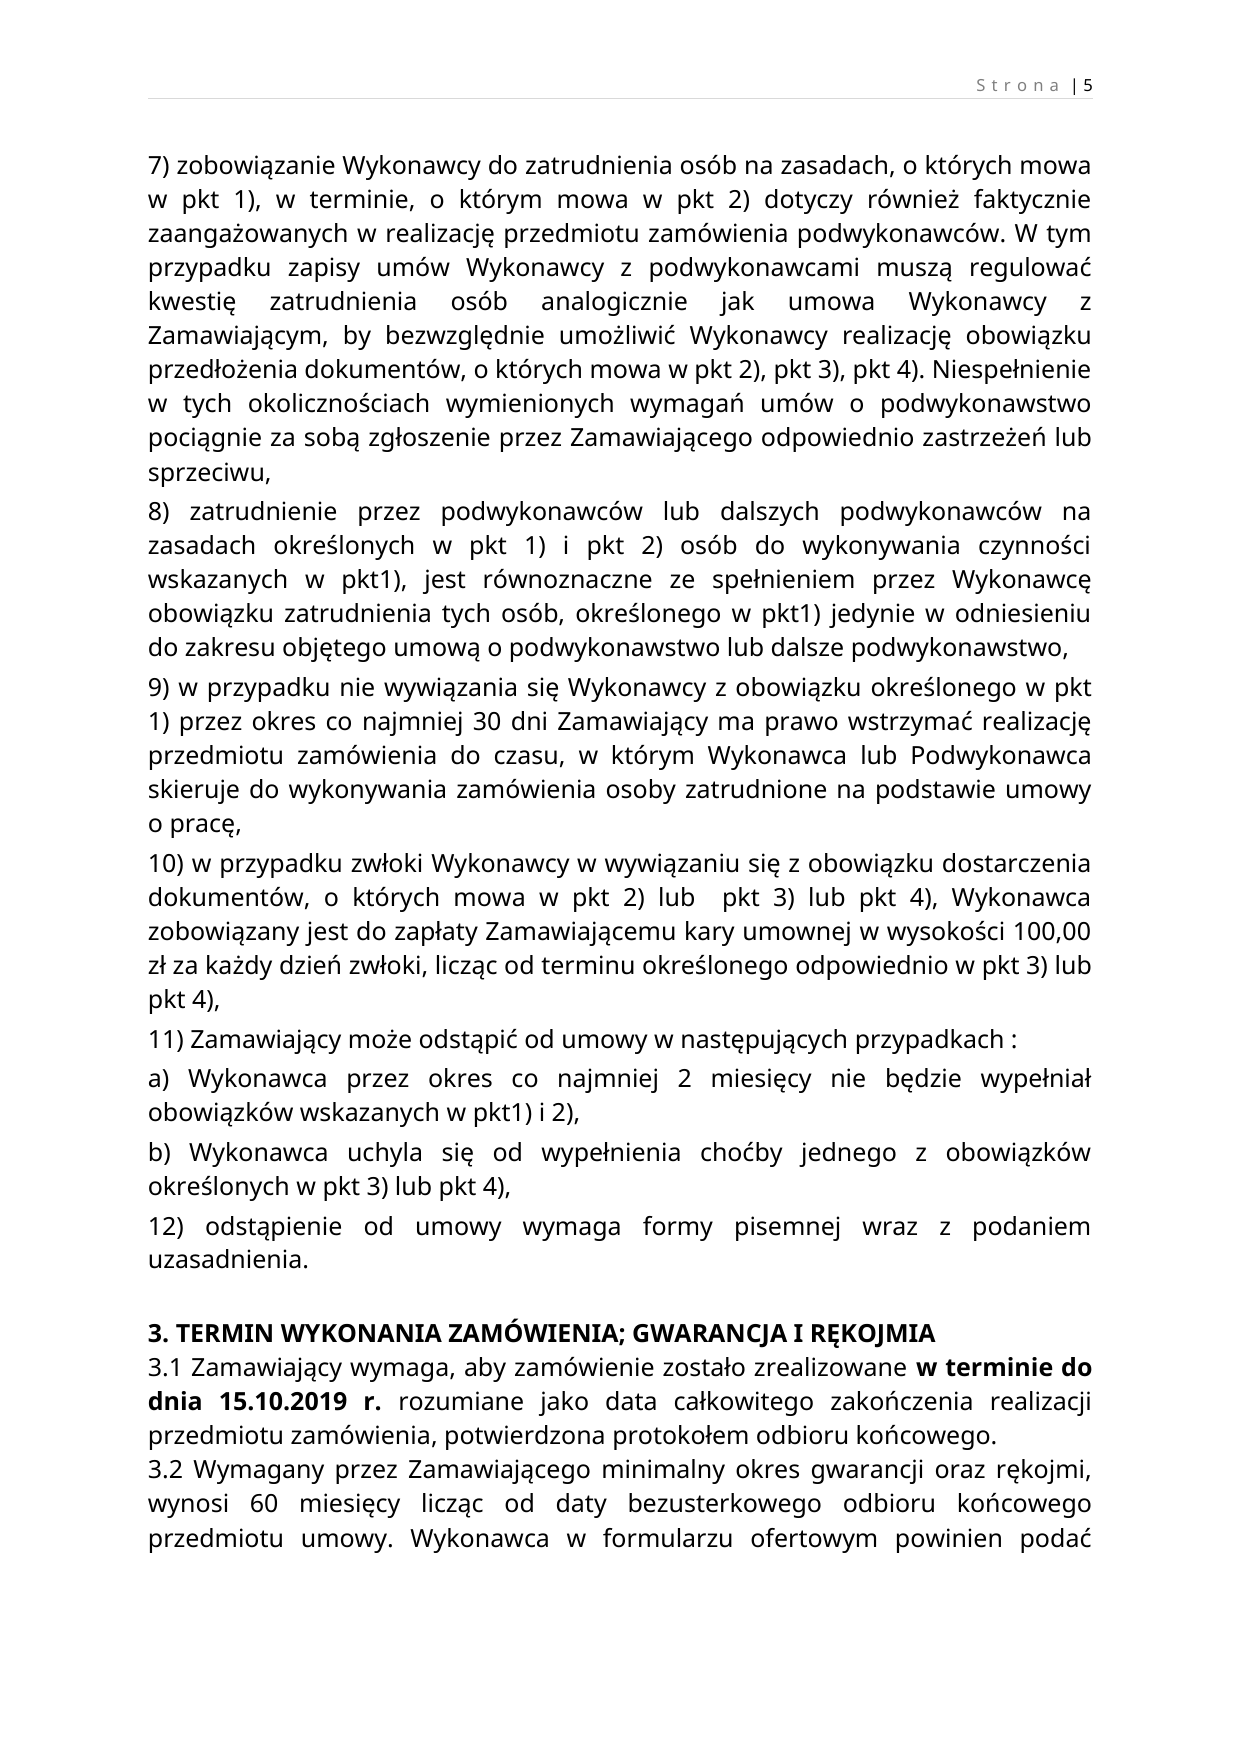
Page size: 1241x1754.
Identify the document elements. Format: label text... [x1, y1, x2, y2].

text 9) w przypadku nie wywiązania się Wykonawcy z obowiązku określonego w pkt 1) przez okres co najmniej 30 dni Zamawiający ma prawo wstrzymać realizację przedmiotu zamówienia do czasu, w którym Wykonawca lub Podwykonawca skieruje do wykonywania zamówienia osoby zatrudnione na podstawie umowy o pracę, [148, 669, 1093, 840]
text 11) Zamawiający może odstąpić od umowy w następujących przypadkach : [148, 1021, 1093, 1055]
text 3. TERMIN WYKONANIA ZAMÓWIENIA; GWARANCJA I RĘKOJMIA [148, 1316, 1093, 1350]
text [148, 1452, 1093, 1554]
text 3.1 Zamawiający wymaga, aby zamówienie zostało zrealizowane w terminie do dnia 15.10.2019 r. rozumiane jako data całkowitego zakończenia realizacji przedmiotu zamówienia, potwierdzona protokołem odbioru końcowego. [148, 1350, 1093, 1452]
text b) Wykonawca uchyla się od wypełnienia choćby jednego z obowiązków określonych w pkt 3) lub pkt 4), [148, 1134, 1093, 1203]
text 10) w przypadku zwłoki Wykonawcy w wywiązaniu się z obowiązku dostarczenia dokumentów, o których mowa w pkt 2) lub pkt 3) lub pkt 4), Wykonawca zobowiązany jest do zapłaty Zamawiającemu kary umownej w wysokości 100,00 zł za każdy dzień zwłoki, licząc od terminu określonego odpowiednio w pkt 3) lub pkt 4), [148, 845, 1093, 1016]
text 7) zobowiązanie Wykonawcy do zatrudnienia osób na zasadach, o których mowa w pkt 1), w terminie, o którym mowa w pkt 2) dotyczy również faktycznie zaangażowanych w realizację przedmiotu zamówienia podwykonawców. W tym przypadku zapisy umów Wykonawcy z podwykonawcami muszą regulować kwestię zatrudnienia osób analogicznie jak umowa Wykonawcy z Zamawiającym, by bezwzględnie umożliwić Wykonawcy realizację obowiązku przedłożenia dokumentów, o których mowa w pkt 2), pkt 3), pkt 4). Niespełnienie w tych okolicznościach wymienionych wymagań umów o podwykonawstwo pociągnie za sobą zgłoszenie przez Zamawiającego odpowiednio zastrzeżeń lub sprzeciwu, [148, 148, 1093, 488]
text a) Wykonawca przez okres co najmniej 2 miesięcy nie będzie wypełniał obowiązków wskazanych w pkt1) i 2), [148, 1061, 1093, 1129]
text 12) odstąpienie od umowy wymaga formy pisemnej wraz z podaniem uzasadnienia. [148, 1208, 1093, 1276]
text 8) zatrudnienie przez podwykonawców lub dalszych podwykonawców na zasadach określonych w pkt 1) i pkt 2) osób do wykonywania czynności wskazanych w pkt1), jest równoznaczne ze spełnieniem przez Wykonawcę obowiązku zatrudnienia tych osób, określonego w pkt1) jedynie w odniesieniu do zakresu objętego umową o podwykonawstwo lub dalsze podwykonawstwo, [148, 494, 1093, 664]
